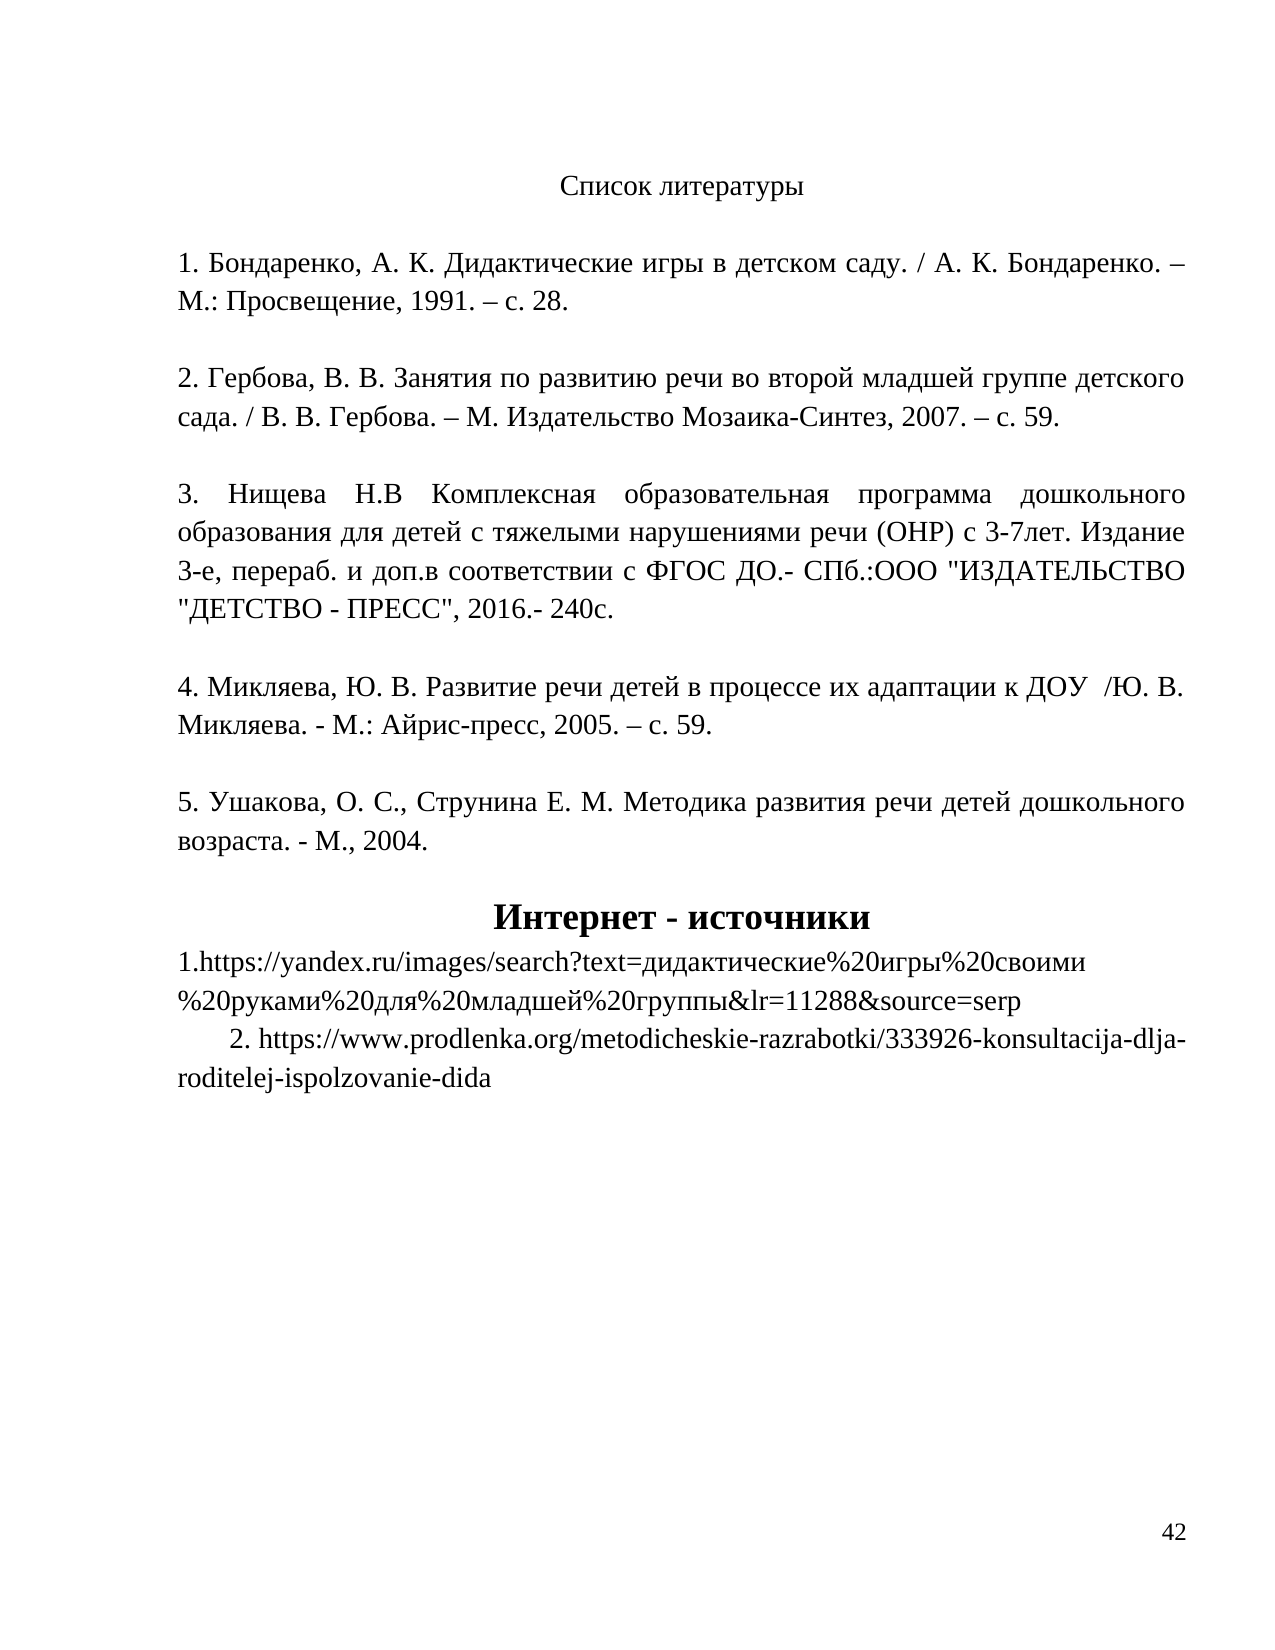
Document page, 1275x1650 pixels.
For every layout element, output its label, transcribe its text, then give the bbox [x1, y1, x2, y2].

text 3. Нищева Н.В Комплексная образовательная программа дошкольного образования для детей с тяжелыми нарушениями речи (ОНР) с 3-7лет. Издание 3-е, перераб. и доп.в соответствии с ФГОС ДО.- СПб.:ООО "ИЗДАТЕЛЬСТВО "ДЕТСТВО - ПРЕСС", 2016.- 240с. [177, 476, 1186, 625]
text 5. Ушакова, О. С., Струнина Е. М. Методика развития речи детей дошкольного возраста. - М., 2004. [177, 784, 1186, 856]
text 2. Гербова, В. В. Занятия по развитию речи во второй младшей группе детского сада. / В. В. Гербова. – М. Издательство Мозаика-Синтез, 2007. – с. 59. [177, 360, 1186, 432]
text 1. Бондаренко, А. К. Дидактические игры в детском саду. / А. К. Бондаренко. – М.: Просвещение, 1991. – с. 28. [177, 245, 1186, 317]
text Список литературы [177, 168, 1186, 201]
text Интернет - источники [177, 894, 1186, 938]
text 1.https://yandex.ru/images/search?text=дидактические%20игры%20своими%20руками%20для%20младшей%20группы&lr=11288&source=serp [177, 944, 1186, 1016]
text 4. Микляева, Ю. В. Развитие речи детей в процессе их адаптации к ДОУ /Ю. В. Микляева. - М.: Айрис-пресс, 2005. – с. 59. [177, 669, 1186, 741]
text 2. https://www.prodlenka.org/metodicheskie-razrabotki/333926-konsultacija-dlja-roditelej-ispolzovanie-dida [177, 1021, 1186, 1093]
